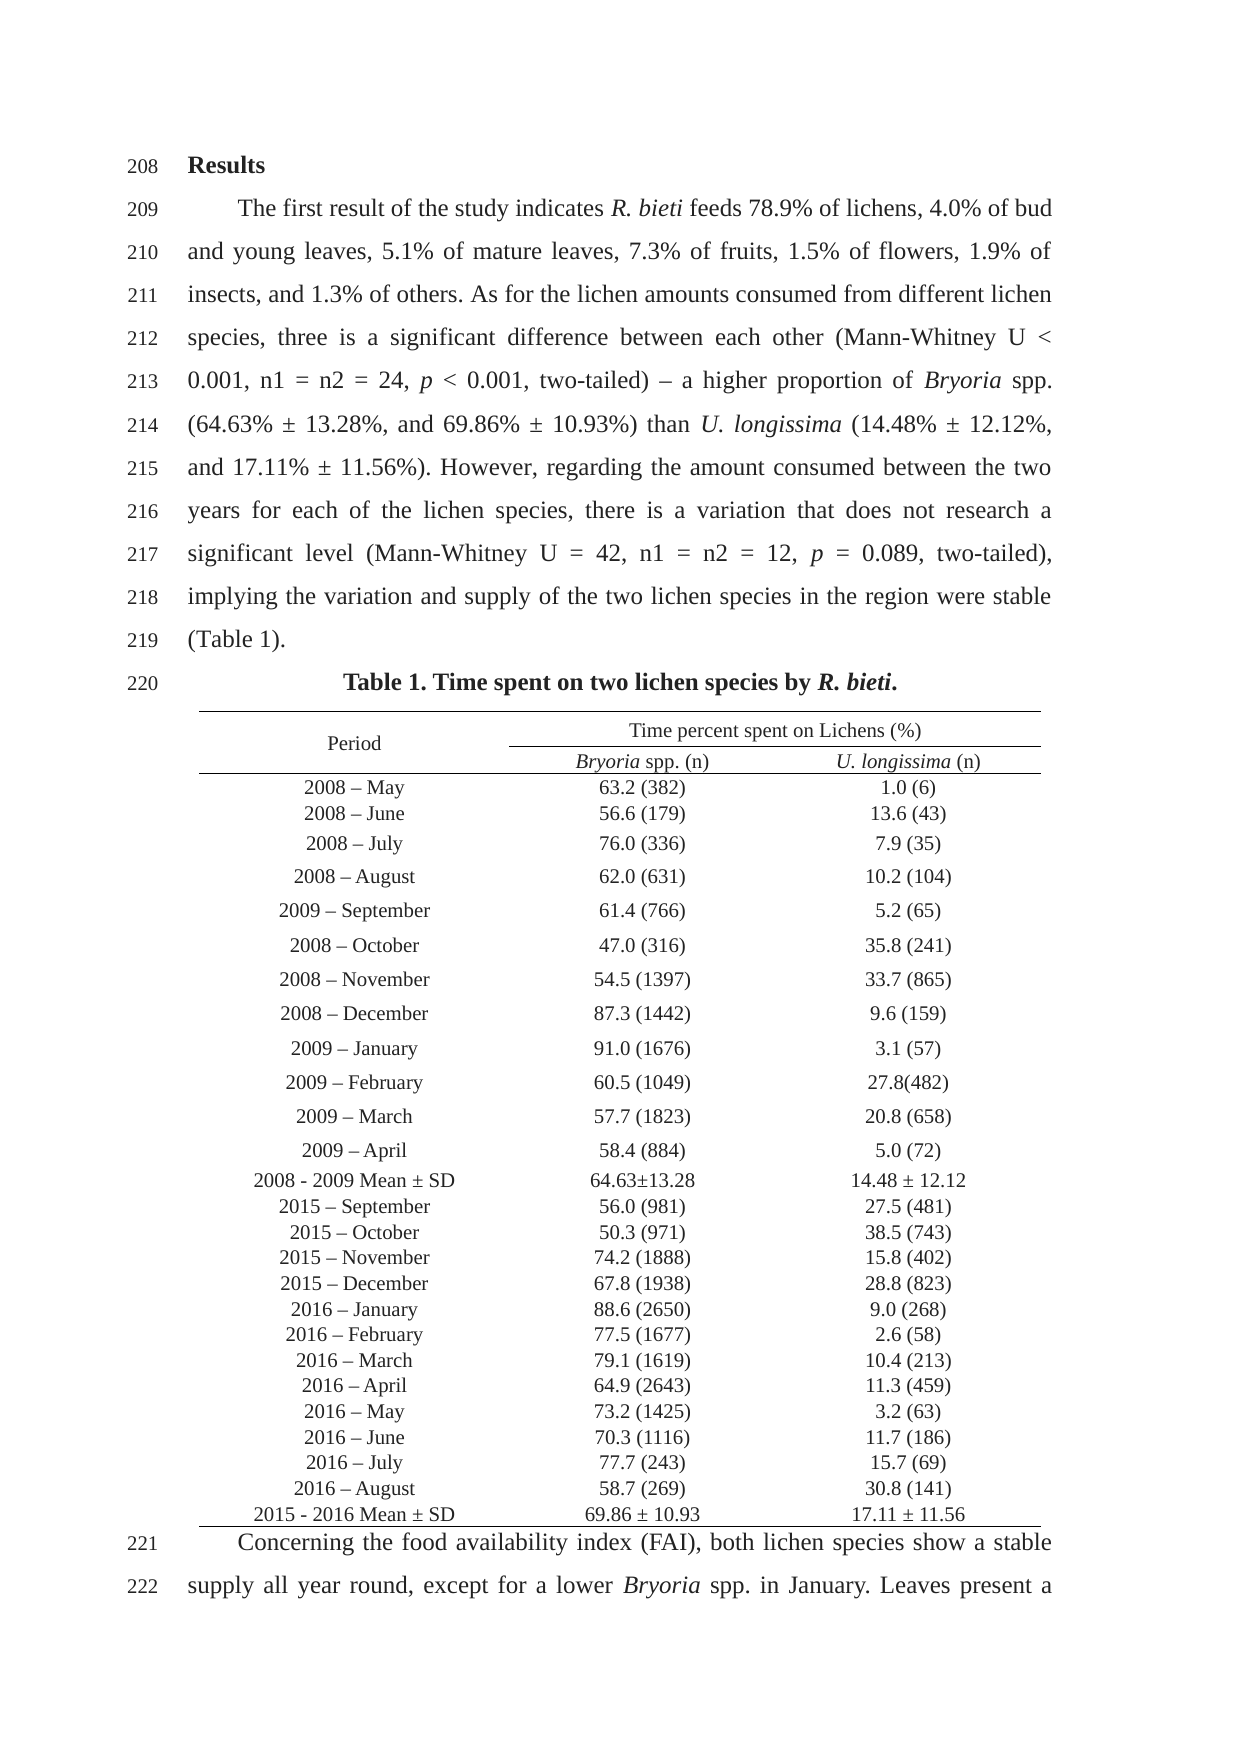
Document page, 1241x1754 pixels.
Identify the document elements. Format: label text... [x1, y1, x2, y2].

table_cell 35.8 (241) [775, 927, 1041, 961]
table_cell 2009 – April [199, 1133, 509, 1167]
table_cell 2009 – September [199, 893, 509, 927]
table_cell 1.0 (6) [775, 774, 1041, 799]
table_cell 58.4 (884) [509, 1133, 775, 1167]
table_cell 15.7 (69) [775, 1449, 1041, 1474]
table_cell 91.0 (1676) [509, 1030, 775, 1064]
table_cell 73.2 (1425) [509, 1398, 775, 1423]
table_cell 64.63±13.28 [509, 1167, 775, 1192]
table_cell 50.3 (971) [509, 1218, 775, 1244]
table_cell 15.8 (402) [775, 1244, 1041, 1269]
table_cell 2.6 (58) [775, 1321, 1041, 1346]
table_cell 2008 – December [199, 995, 509, 1030]
table_cell 9.0 (268) [775, 1295, 1041, 1321]
table_cell 2016 – August [199, 1474, 509, 1500]
table_cell 2008 – May [199, 774, 509, 799]
table_cell 7.9 (35) [775, 825, 1041, 858]
table_cell 87.3 (1442) [509, 995, 775, 1030]
table_cell 2015 – September [199, 1193, 509, 1218]
table_cell 3.1 (57) [775, 1030, 1041, 1064]
table_cell 77.7 (243) [509, 1449, 775, 1474]
table_cell 77.5 (1677) [509, 1321, 775, 1346]
table_cell 2008 – October [199, 927, 509, 961]
table_cell 28.8 (823) [775, 1269, 1041, 1295]
table_cell 2016 – June [199, 1423, 509, 1449]
table_cell 67.8 (1938) [509, 1269, 775, 1295]
table_cell 11.7 (186) [775, 1423, 1041, 1449]
table_header Time percent spent on Lichens (%) [509, 712, 1041, 746]
table_cell 2008 - 2009 Mean ± SD [199, 1167, 509, 1192]
table_cell 69.86 ± 10.93 [509, 1500, 775, 1526]
table_cell 9.6 (159) [775, 995, 1041, 1030]
table_cell 3.2 (63) [775, 1398, 1041, 1423]
table_cell 13.6 (43) [775, 799, 1041, 825]
table_cell 10.2 (104) [775, 858, 1041, 893]
table_cell 2016 – March [199, 1346, 509, 1372]
table_cell 64.9 (2643) [509, 1372, 775, 1397]
table_cell 27.8(482) [775, 1064, 1041, 1098]
table_cell 54.5 (1397) [509, 961, 775, 995]
text The first result of the study indicates R. bieti feeds 78.9% of lichens, 4.0% of bud and young leaves, 5.1% of mature leaves, 7.3% of fruits, 1.5% of flowers, 1.9% of insects, and 1.3% of others. As for the lichen amounts consumed from different lichen species, three is a significant difference between each other (Mann-Whitney U < 0.001, n1 = n2 = 24, p < 0.001, two-tailed) – a higher proportion of Bryoria spp. (64.63% ± 13.28%, and 69.86% ± 10.93%) than U. longissima (14.48% ± 12.12%, and 17.11% ± 11.56%). However, regarding the amount consumed between the two years for each of the lichen species, there is a variation that does not research a significant level (Mann-Whitney U = 42, n1 = n2 = 12, p = 0.089, two-tailed), implying the variation and supply of the two lichen species in the region were stable (Table 1). [187, 193, 1053, 653]
table_cell Bryoria spp. (n) [509, 747, 775, 773]
table_cell 2008 – June [199, 799, 509, 825]
table_cell 60.5 (1049) [509, 1064, 775, 1098]
table_cell 2008 – July [199, 825, 509, 858]
table_cell 76.0 (336) [509, 825, 775, 858]
table_cell 58.7 (269) [509, 1474, 775, 1500]
table_cell 20.8 (658) [775, 1098, 1041, 1132]
table_cell 79.1 (1619) [509, 1346, 775, 1372]
table_cell 2015 – October [199, 1218, 509, 1244]
table_cell 2016 – January [199, 1295, 509, 1321]
table_cell 2016 – July [199, 1449, 509, 1474]
table_cell 10.4 (213) [775, 1346, 1041, 1372]
table_cell U. longissima (n) [775, 747, 1041, 773]
table_cell 2015 – December [199, 1269, 509, 1295]
table_cell 11.3 (459) [775, 1372, 1041, 1397]
table_cell 5.2 (65) [775, 893, 1041, 927]
table_cell 33.7 (865) [775, 961, 1041, 995]
table_cell 2016 – April [199, 1372, 509, 1397]
table_cell 2015 - 2016 Mean ± SD [199, 1500, 509, 1526]
table_cell 61.4 (766) [509, 893, 775, 927]
table_cell 2009 – February [199, 1064, 509, 1098]
table_cell 38.5 (743) [775, 1218, 1041, 1244]
text Table 1. Time spent on two lichen species by R. bieti. [187, 667, 1053, 696]
table_cell 74.2 (1888) [509, 1244, 775, 1269]
table_cell 2009 – January [199, 1030, 509, 1064]
table_cell 14.48 ± 12.12 [775, 1167, 1041, 1192]
table_cell 2015 – November [199, 1244, 509, 1269]
table_cell 2016 – February [199, 1321, 509, 1346]
table_cell 5.0 (72) [775, 1133, 1041, 1167]
table_cell 2008 – November [199, 961, 509, 995]
table_cell 30.8 (141) [775, 1474, 1041, 1500]
table_cell 88.6 (2650) [509, 1295, 775, 1321]
table_cell 62.0 (631) [509, 858, 775, 893]
table_cell 2016 – May [199, 1398, 509, 1423]
table_cell 63.2 (382) [509, 774, 775, 799]
table_cell 2008 – August [199, 858, 509, 893]
table_cell 2009 – March [199, 1098, 509, 1132]
table_cell 56.6 (179) [509, 799, 775, 825]
table_header Period [199, 712, 509, 773]
table_cell 70.3 (1116) [509, 1423, 775, 1449]
table_cell 47.0 (316) [509, 927, 775, 961]
table_cell 17.11 ± 11.56 [775, 1500, 1041, 1526]
table_cell 57.7 (1823) [509, 1098, 775, 1132]
table_cell 27.5 (481) [775, 1193, 1041, 1218]
subtitle Results [187, 150, 1053, 179]
table_cell 56.0 (981) [509, 1193, 775, 1218]
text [187, 1527, 1053, 1598]
